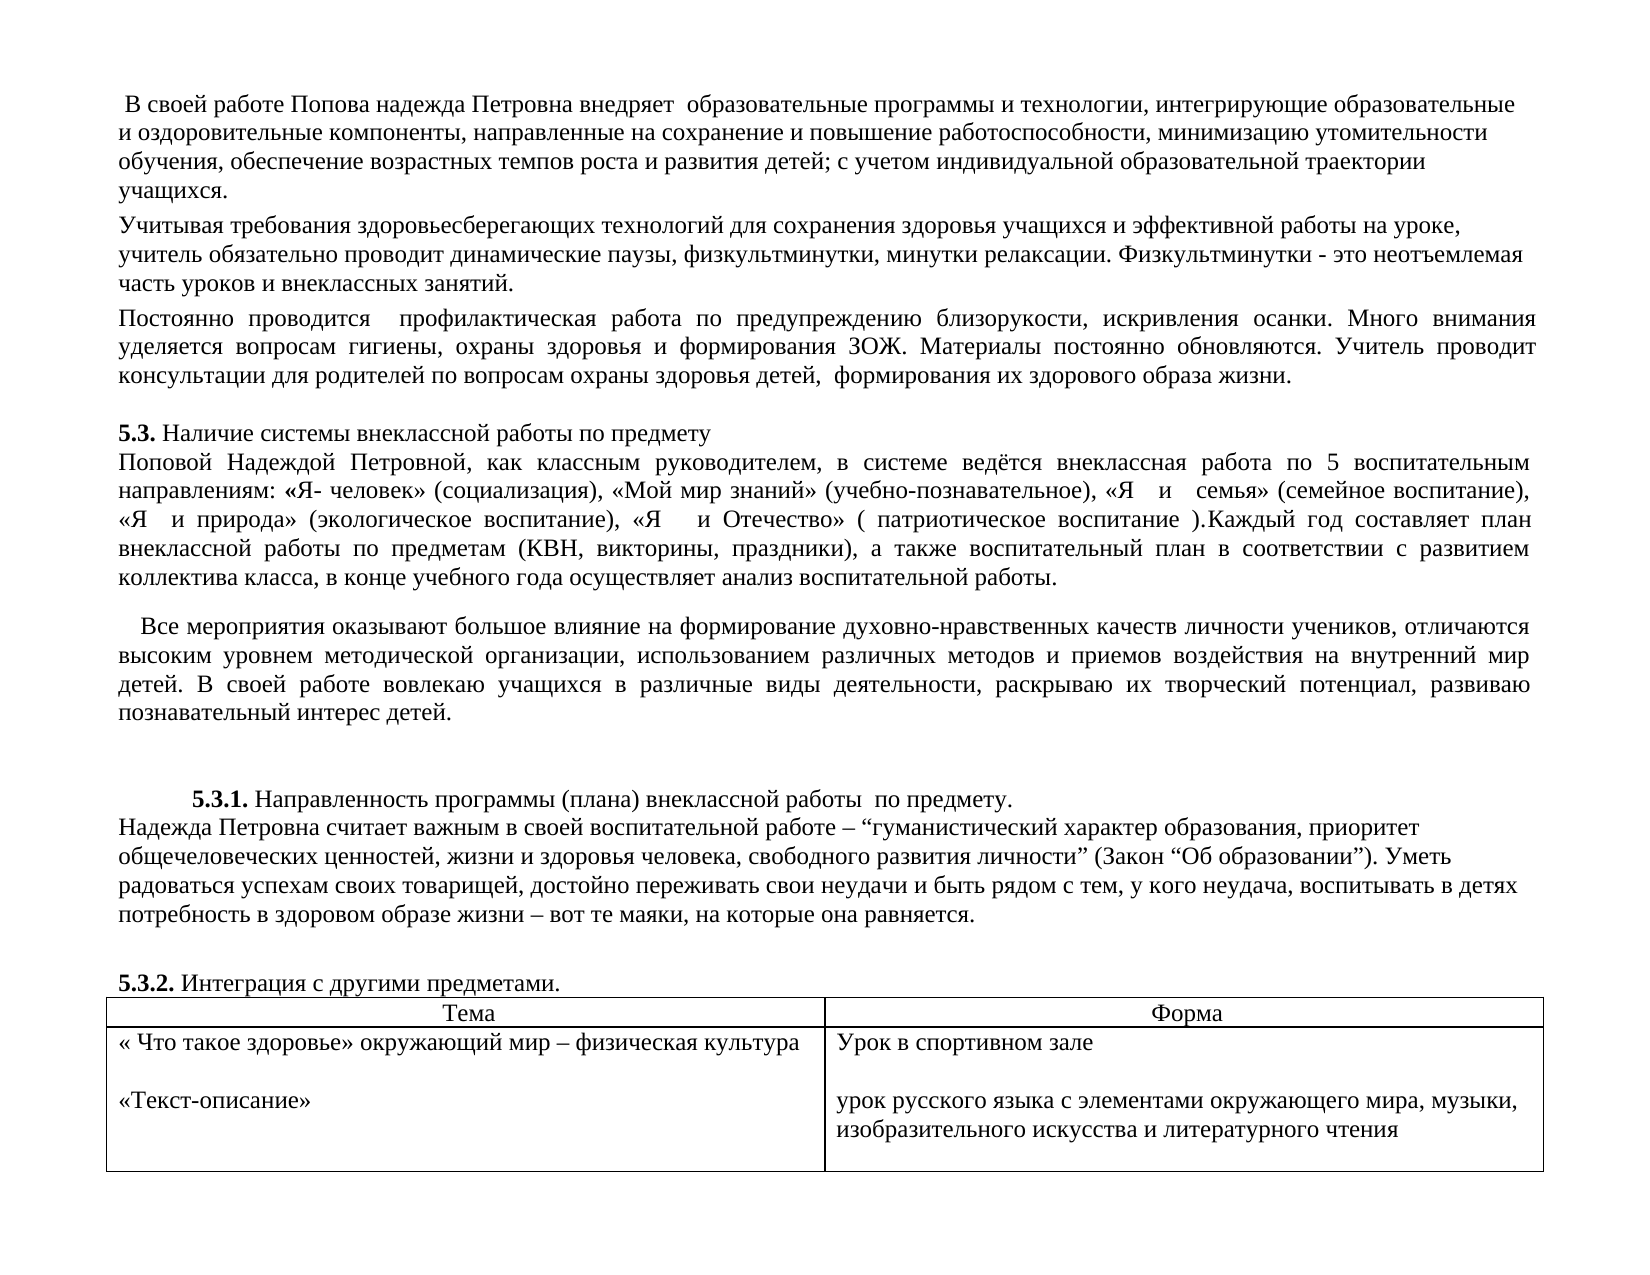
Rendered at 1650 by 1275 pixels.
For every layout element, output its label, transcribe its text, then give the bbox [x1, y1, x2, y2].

text Учитывая требования здоровьесберегающих технологий для сохранения здоровья учащихся и эффективной работы на уроке, учитель обязательно проводит динамические паузы, физкультминутки, минутки релаксации. Физкультминутки - это неотъемлемая часть уроков и внеклассных занятий. [118, 210, 1532, 296]
text 5.3.2. Интеграция с другими предметами. [118, 968, 1537, 997]
table_header Тема [107, 998, 824, 1026]
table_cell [826, 1028, 1543, 1171]
text Поповой Надеждой Петровной, как классным руководителем, в системе ведётся внеклассная работа по 5 воспитательным направлениям: «Я- человек» (социализация), «Мой мир знаний» (учебно-познавательное), «Я и семья» (семейное воспитание), «Я и природа» (экологическое воспитание), «Я и Отечество» ( патриотическое воспитание ).Каждый год составляет план внеклассной работы по предметам (КВН, викторины, праздники), а также воспитательный план в соответствии с развитием коллектива класса, в конце учебного года осуществляет анализ воспитательной работы. [118, 447, 1532, 590]
text 5.3. Наличие системы внеклассной работы по предмету [118, 418, 1537, 447]
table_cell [107, 1028, 824, 1171]
text Надежда Петровна считает важным в своей воспитательной работе – “гуманистический характер образования, приоритет общечеловеческих ценностей, жизни и здоровья человека, свободного развития личности” (Закон “Об образовании”). Уметь радоваться успехам своих товарищей, достойно переживать свои неудачи и быть рядом с тем, у кого неудача, воспитывать в детях потребность в здоровом образе жизни – вот те маяки, на которые она равняется. [118, 812, 1532, 927]
text 5.3.1. Направленность программы (плана) внеклассной работы по предмету. [118, 784, 1537, 812]
text Постоянно проводится профилактическая работа по предупреждению близорукости, искривления осанки. Много внимания уделяется вопросам гигиены, охраны здоровья и формирования ЗОЖ. Материалы постоянно обновляются. Учитель проводит консультации для родителей по вопросам охраны здоровья детей, формирования их здорового образа жизни. [118, 303, 1537, 389]
text В своей работе Попова надежда Петровна внедряет образовательные программы и технологии, интегрирующие образовательные и оздоровительные компоненты, направленные на сохранение и повышение работоспособности, минимизацию утомительности обучения, обеспечение возрастных темпов роста и развития детей; с учетом индивидуальной образовательной траектории учащихся. [118, 89, 1532, 204]
table_header Форма [826, 998, 1543, 1026]
text Все мероприятия оказывают большое влияние на формирование духовно-нравственных качеств личности учеников, отличаются высоким уровнем методической организации, использованием различных методов и приемов воздействия на внутренний мир детей. В своей работе вовлекаю учащихся в различные виды деятельности, раскрываю их творческий потенциал, развиваю познавательный интерес детей. [118, 611, 1532, 726]
